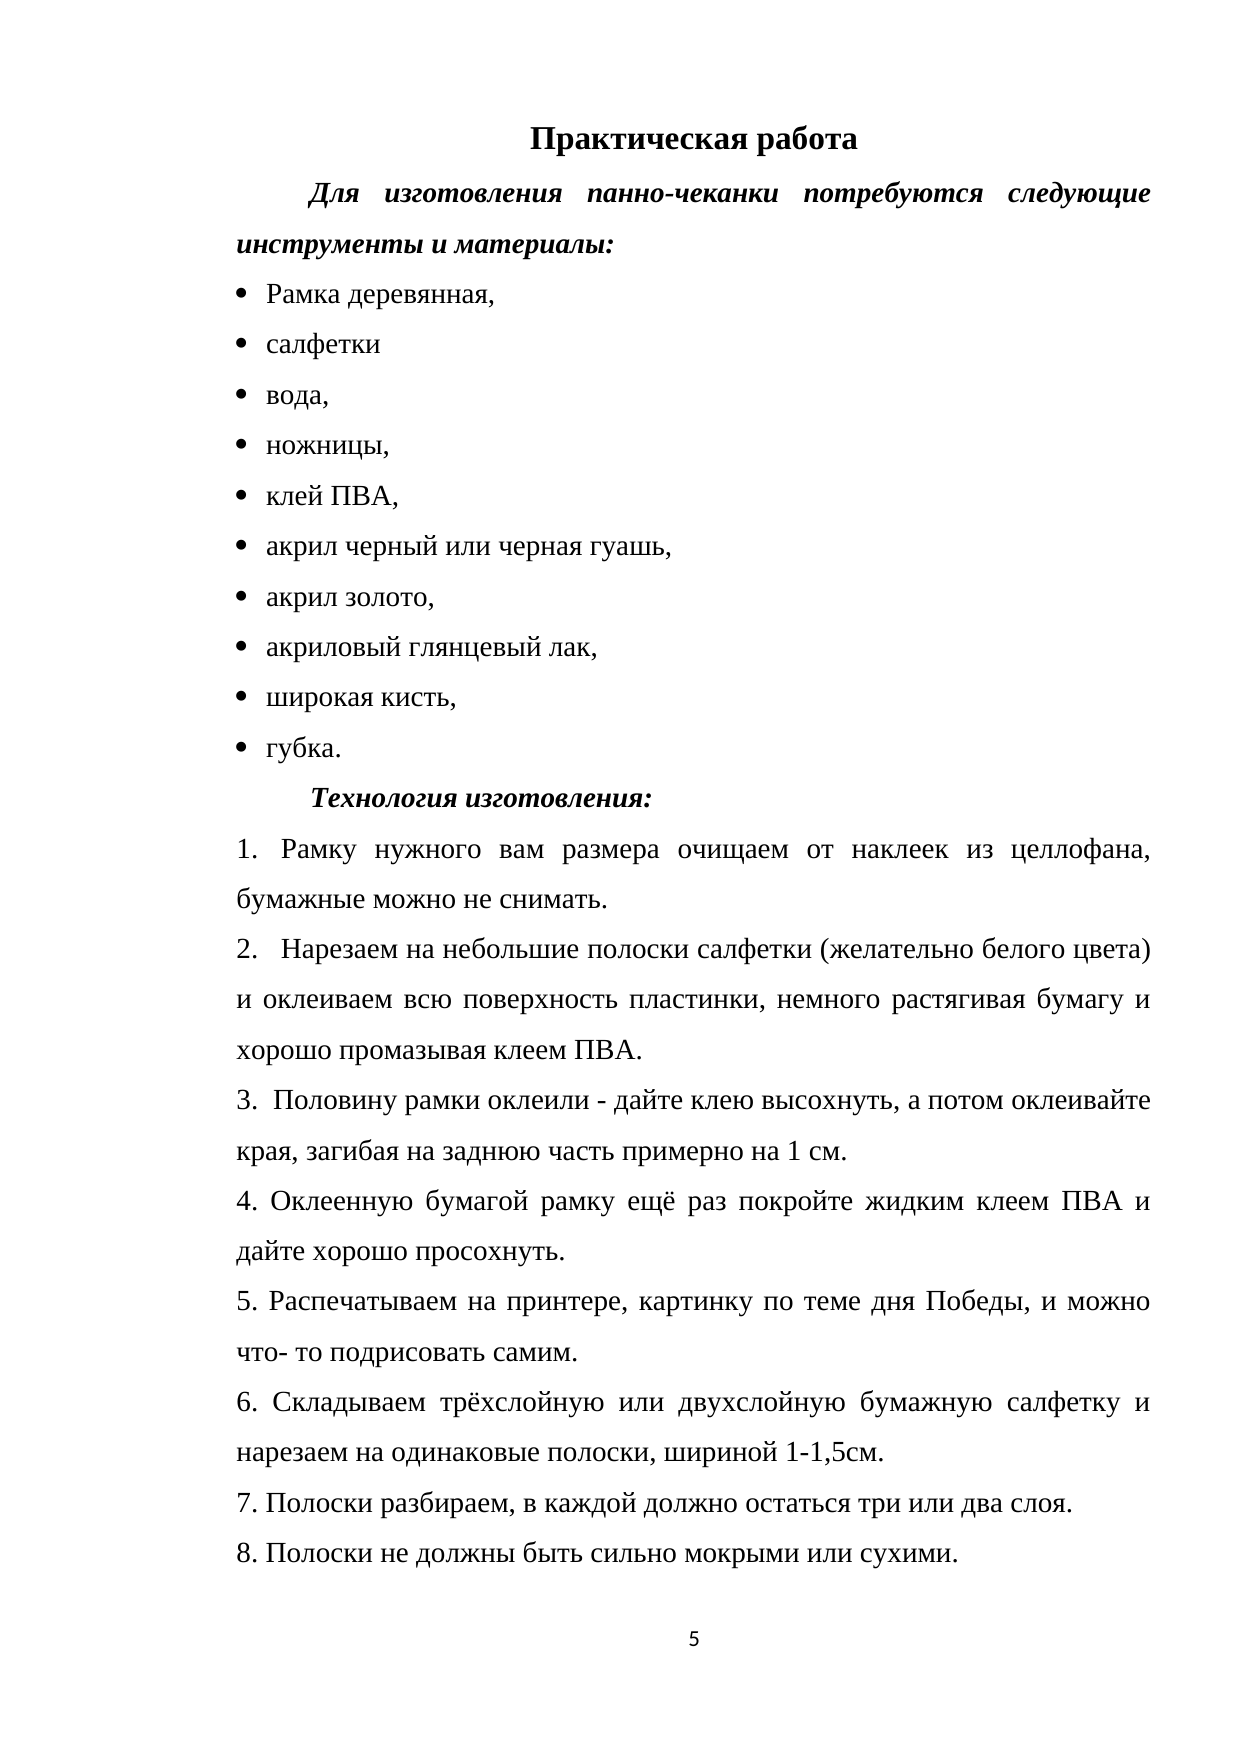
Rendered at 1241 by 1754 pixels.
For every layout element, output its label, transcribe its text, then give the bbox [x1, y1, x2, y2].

list акрил золото, [236, 579, 1152, 612]
list Рамка деревянная, [236, 276, 1152, 310]
text Для изготовления панно-чеканки потребуются следующие инструменты и материалы: [236, 176, 1152, 259]
text 6. Складываем трёхслойную или двухслойную бумажную салфетку и нарезаем на одинаковые полоски, шириной 1-1,5см. [236, 1384, 1152, 1468]
text 3. Половину рамки оклеили - дайте клею высохнуть, а потом оклеивайте края, загибая на заднюю часть примерно на 1 см. [236, 1082, 1152, 1166]
list акрил черный или черная гуашь, [236, 528, 1152, 562]
text 8. Полоски не должны быть сильно мокрыми или сухими. [236, 1535, 1152, 1569]
text Практическая работа [236, 118, 1152, 156]
list клей ПВА, [236, 478, 1152, 512]
list широкая кисть, [236, 679, 1152, 713]
list Нарезаем на небольшие полоски салфетки (желательно белого цвета) и оклеиваем всю поверхность пластинки, немного растягивая бумагу и хорошо промазывая клеем ПВА. [236, 931, 1152, 1066]
list ножницы, [236, 427, 1152, 461]
list акриловый глянцевый лак, [236, 629, 1152, 663]
list вода, [236, 377, 1152, 411]
text 7. Полоски разбираем, в каждой должно остаться три или два слоя. [236, 1485, 1152, 1518]
text Технология изготовления: [236, 780, 1152, 814]
list губка. [236, 730, 1152, 764]
text 5. Распечатываем на принтере, картинку по теме дня Победы, и можно что- то подрисовать самим. [236, 1283, 1152, 1367]
text 4. Оклеенную бумагой рамку ещё раз покройте жидким клеем ПВА и дайте хорошо просохнуть. [236, 1183, 1152, 1267]
list Рамку нужного вам размера очищаем от наклеек из целлофана, бумажные можно не снимать. [236, 831, 1152, 914]
list салфетки [236, 327, 1152, 360]
